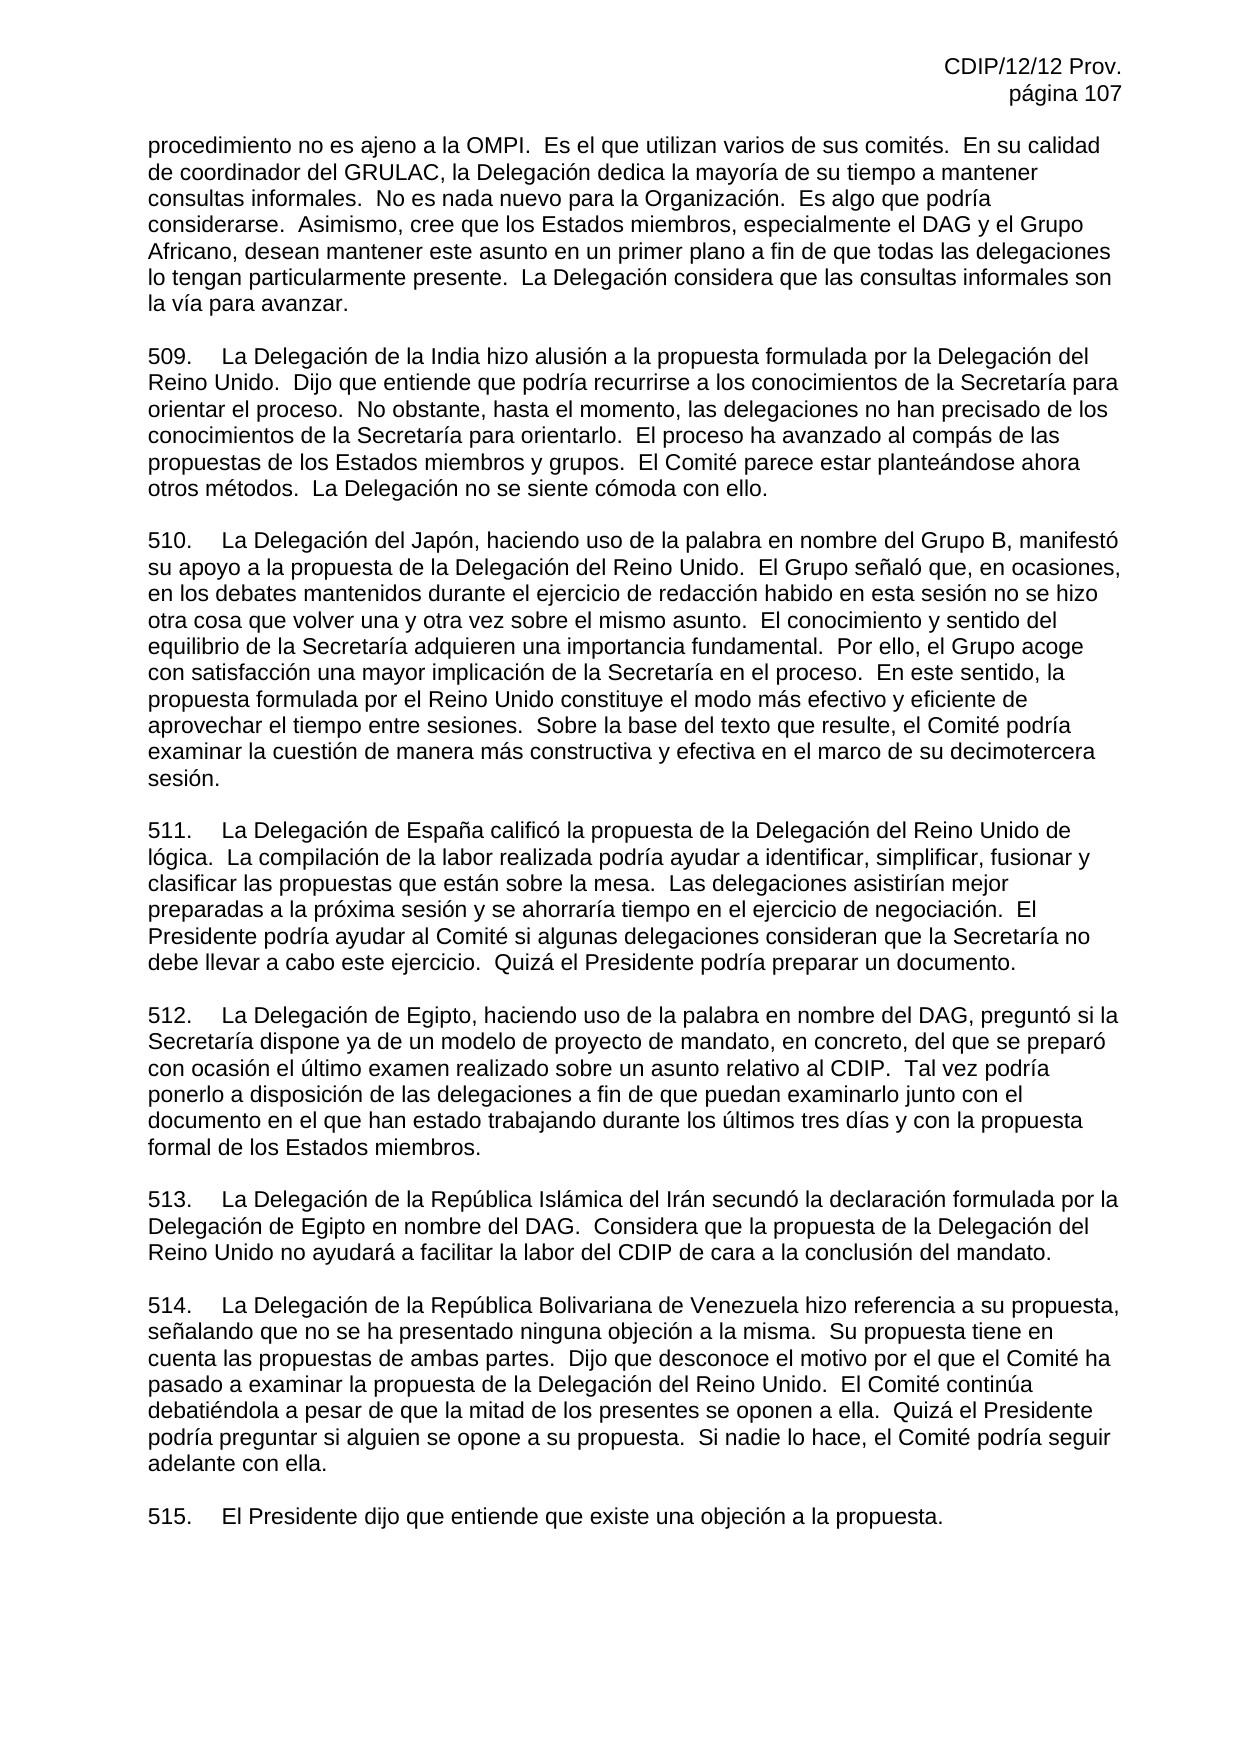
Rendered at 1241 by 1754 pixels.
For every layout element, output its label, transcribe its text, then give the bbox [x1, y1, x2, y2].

list La Delegación de la República Bolivariana de Venezuela hizo referencia a su propuesta, señalando que no se ha presentado ninguna objeción a la misma. Su propuesta tiene en cuenta las propuestas de ambas partes. Dijo que desconoce el motivo por el que el Comité ha pasado a examinar la propuesta de la Delegación del Reino Unido. El Comité continúa debatiéndola a pesar de que la mitad de los presentes se oponen a ella. Quizá el Presidente podría preguntar si alguien se opone a su propuesta. Si nadie lo hace, el Comité podría seguir adelante con ella. [148, 1292, 1122, 1476]
list La Delegación de la India hizo alusión a la propuesta formulada por la Delegación del Reino Unido. Dijo que entiende que podría recurrirse a los conocimientos de la Secretaría para orientar el proceso. No obstante, hasta el momento, las delegaciones no han precisado de los conocimientos de la Secretaría para orientarlo. El proceso ha avanzado al compás de las propuestas de los Estados miembros y grupos. El Comité parece estar planteándose ahora otros métodos. La Delegación no se siente cómoda con ello. [148, 343, 1122, 501]
list La Delegación de Egipto, haciendo uso de la palabra en nombre del DAG, preguntó si la Secretaría dispone ya de un modelo de proyecto de mandato, en concreto, del que se preparó con ocasión el último examen realizado sobre un asunto relativo al CDIP. Tal vez podría ponerlo a disposición de las delegaciones a fin de que puedan examinarlo junto con el documento en el que han estado trabajando durante los últimos tres días y con la propuesta formal de los Estados miembros. [148, 1002, 1122, 1160]
list La Delegación del Japón, haciendo uso de la palabra en nombre del Grupo B, manifestó su apoyo a la propuesta de la Delegación del Reino Unido. El Grupo señaló que, en ocasiones, en los debates mantenidos durante el ejercicio de redacción habido en esta sesión no se hizo otra cosa que volver una y otra vez sobre el mismo asunto. El conocimiento y sentido del equilibrio de la Secretaría adquieren una importancia fundamental. Por ello, el Grupo acoge con satisfacción una mayor implicación de la Secretaría en el proceso. En este sentido, la propuesta formulada por el Reino Unido constituye el modo más efectivo y eficiente de aprovechar el tiempo entre sesiones. Sobre la base del texto que resulte, el Comité podría examinar la cuestión de manera más constructiva y efectiva en el marco de su decimotercera sesión. [148, 527, 1122, 791]
list La Delegación de España calificó la propuesta de la Delegación del Reino Unido de lógica. La compilación de la labor realizada podría ayudar a identificar, simplificar, fusionar y clasificar las propuestas que están sobre la mesa. Las delegaciones asistirían mejor preparadas a la próxima sesión y se ahorraría tiempo en el ejercicio de negociación. El Presidente podría ayudar al Comité si algunas delegaciones consideran que la Secretaría no debe llevar a cabo este ejercicio. Quizá el Presidente podría preparar un documento. [148, 817, 1122, 976]
list El Presidente dijo que entiende que existe una objeción a la propuesta. [148, 1503, 1122, 1529]
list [148, 132, 1122, 317]
list La Delegación de la República Islámica del Irán secundó la declaración formulada por la Delegación de Egipto en nombre del DAG. Considera que la propuesta de la Delegación del Reino Unido no ayudará a facilitar la labor del CDIP de cara a la conclusión del mandato. [148, 1186, 1122, 1265]
